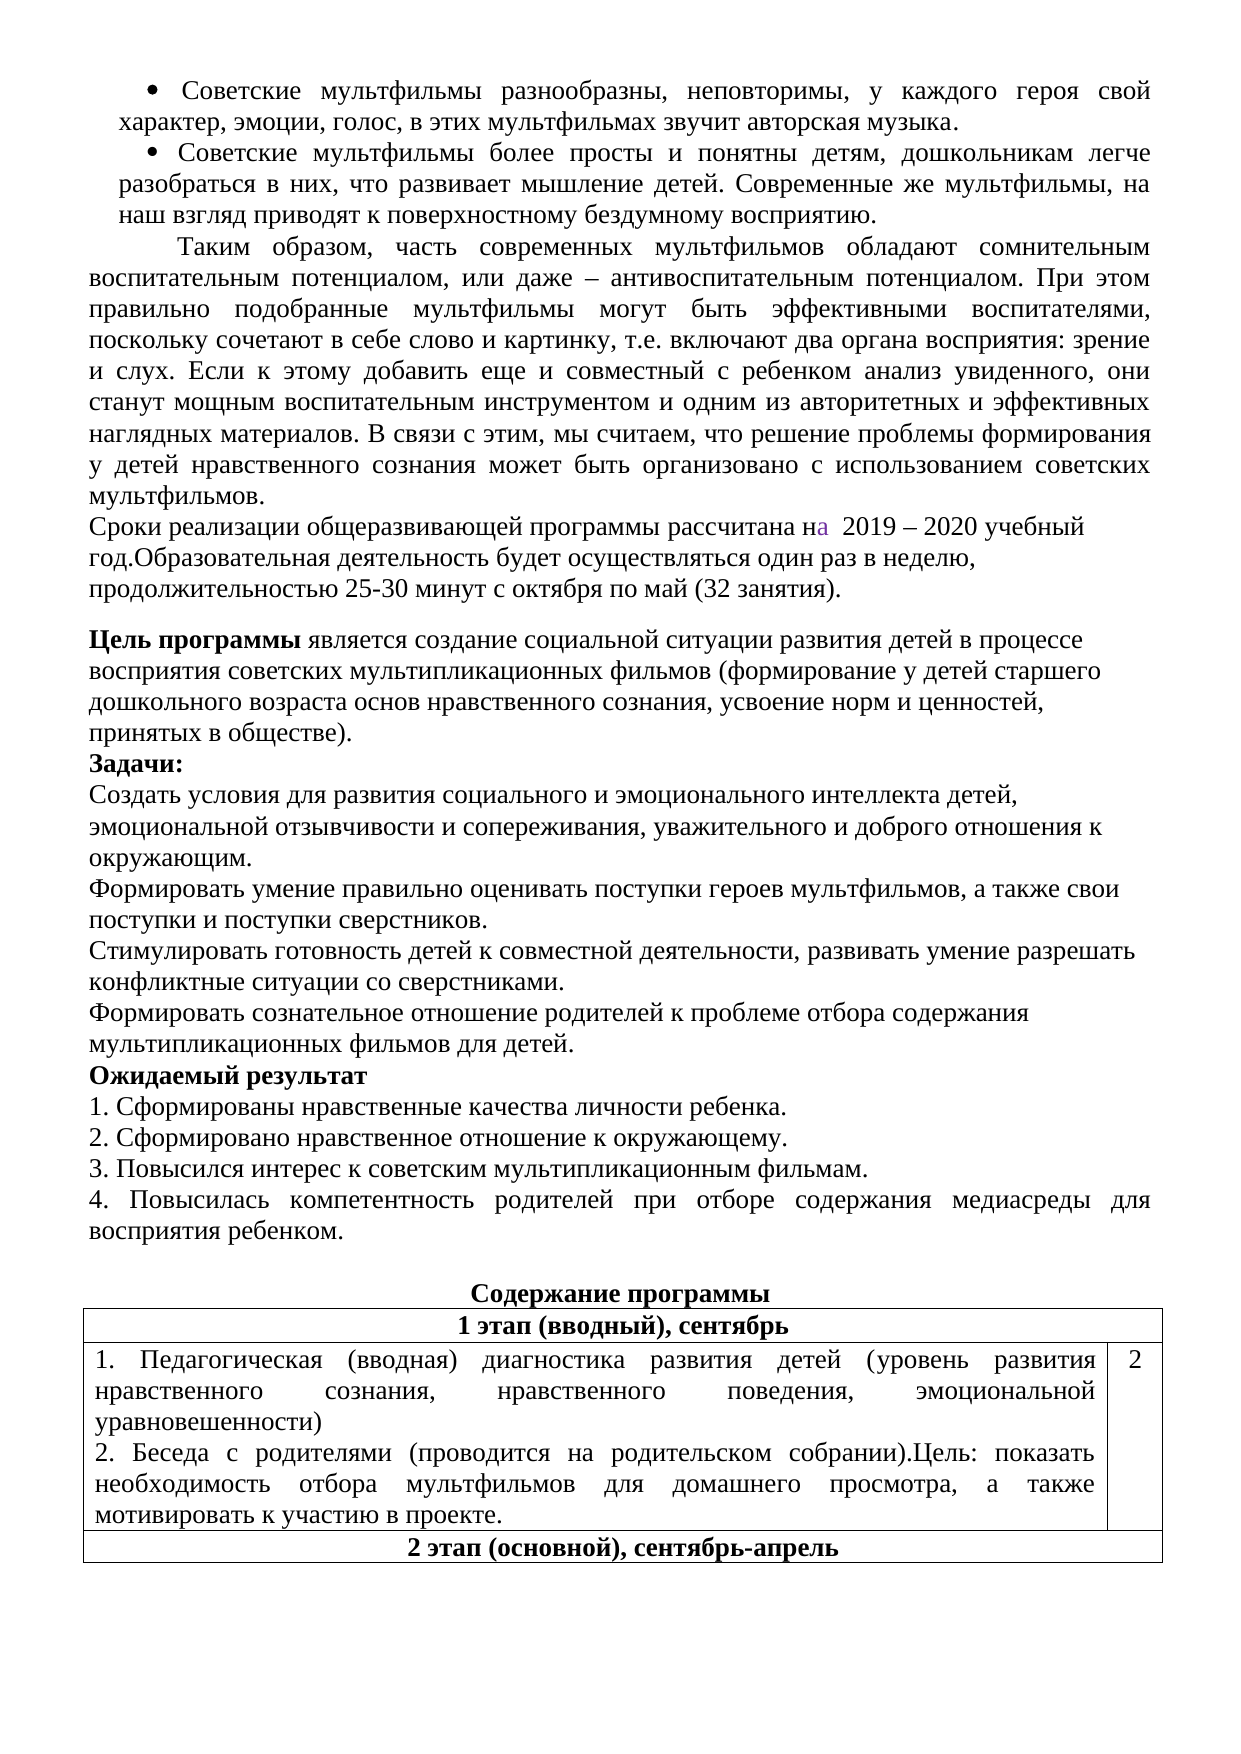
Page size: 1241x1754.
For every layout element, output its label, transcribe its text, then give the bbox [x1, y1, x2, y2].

table_header 1 этап (вводный), сентябрь [84, 1309, 1162, 1342]
text Таким образом, часть современных мультфильмов обладают сомнительным воспитательным потенциалом, или даже – антивоспитательным потенциалом. При этом правильно подобранные мультфильмы могут быть эффективными воспитателями, поскольку сочетают в себе слово и картинку, т.е. включают два органа восприятия: зрение и слух. Если к этому добавить еще и совместный с ребенком анализ увиденного, они станут мощным воспитательным инструментом и одним из авторитетных и эффективных наглядных материалов. В связи с этим, мы считаем, что решение проблемы формирования у детей нравственного сознания может быть организовано с использованием советских мультфильмов. [89, 230, 1152, 510]
text 1. Сформированы нравственные качества личности ребенка. [89, 1090, 1152, 1121]
text 4. Повысилась компетентность родителей при отборе содержания медиасреды для восприятия ребенком. [89, 1183, 1152, 1246]
list Советские мультфильмы более просты и понятны детям, дошкольникам легче разобраться в них, что развивает мышление детей. Современные же мультфильмы, на наш взгляд приводят к поверхностному бездумному восприятию. [118, 136, 1152, 230]
text Создать условия для развития социального и эмоционального интеллекта детей, эмоциональной отзывчивости и сопереживания, уважительного и доброго отношения к окружающим. [89, 778, 1152, 872]
text Сроки реализации общеразвивающей программы рассчитана на 2019 – 2020 учебный год.Образовательная деятельность будет осуществляться один раз в неделю, продолжительностью 25-30 минут с октября по май (32 занятия). [89, 510, 1152, 603]
text 3. Повысился интерес к советским мультипликационным фильмам. [89, 1152, 1152, 1183]
text Ожидаемый результат [89, 1059, 1152, 1090]
text Формировать сознательное отношение родителей к проблеме отбора содержания мультипликационных фильмов для детей. [89, 996, 1152, 1059]
text Цель программы является создание социальной ситуации развития детей в процессе восприятия советских мультипликационных фильмов (формирование у детей старшего дошкольного возраста основ нравственного сознания, усвоение норм и ценностей, принятых в обществе). Задачи: [89, 623, 1152, 778]
list Советские мультфильмы разнообразны, неповторимы, у каждого героя свой характер, эмоции, голос, в этих мультфильмах звучит авторская музыка. [118, 74, 1152, 136]
text Содержание программы [89, 1277, 1152, 1308]
text Стимулировать готовность детей к совместной деятельности, развивать умение разрешать конфликтные ситуации со сверстниками. [89, 934, 1152, 996]
table_cell 2 этап (основной), сентябрь-апрель [84, 1531, 1162, 1562]
text 2. Сформировано нравственное отношение к окружающему. [89, 1121, 1152, 1152]
table_cell 1. Педагогическая (вводная) диагностика развития детей (уровень развития нравственного сознания, нравственного поведения, эмоциональной уравновешенности) 2. Беседа с родителями (проводится на родительском собрании).Цель: показать необходимость отбора мультфильмов для домашнего просмотра, а также мотивировать к участию в проекте. [84, 1343, 1107, 1530]
text Формировать умение правильно оценивать поступки героев мультфильмов, а также свои поступки и поступки сверстников. [89, 872, 1152, 934]
table_cell 2 [1108, 1343, 1162, 1530]
